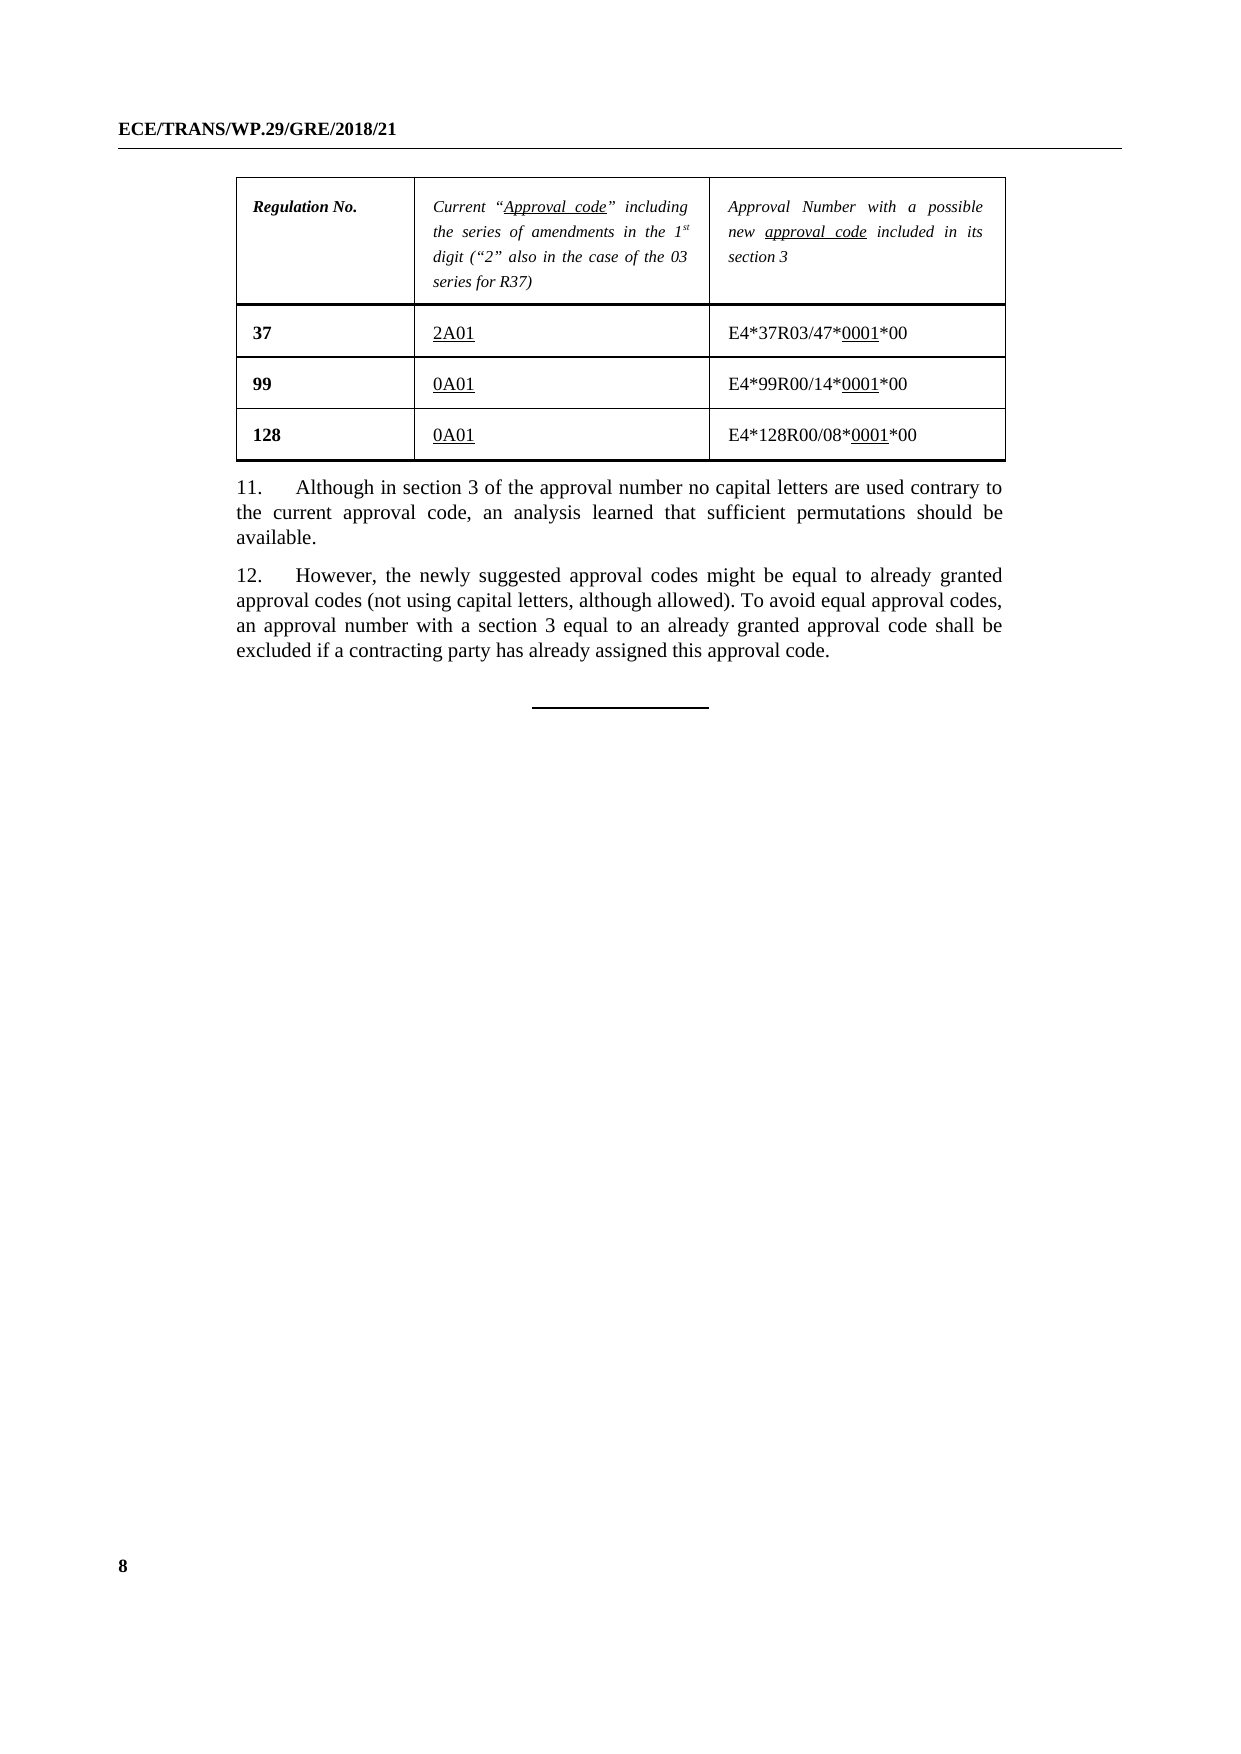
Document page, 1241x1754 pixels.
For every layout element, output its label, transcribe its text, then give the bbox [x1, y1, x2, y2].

table_cell 2A01 [415, 306, 709, 356]
text 12. However, the newly suggested approval codes might be equal to already granted approval codes (not using capital letters, although allowed). To avoid equal approval codes, an approval number with a section 3 equal to an already granted approval code shall be excluded if a contracting party has already assigned this approval code. [236, 562, 1004, 662]
table_cell 128 [237, 409, 414, 458]
table_cell 0A01 [415, 409, 709, 458]
text 11. Although in section 3 of the approval number no capital letters are used contrary to the current approval code, an analysis learned that sufficient permutations should be available. [236, 474, 1004, 549]
table_cell E4*99R00/14*0001*00 [710, 358, 1005, 407]
table_header Current “Approval code” including the series of amendments in the 1st digit (“2” also in the case of the 03 series for R37) [415, 178, 709, 303]
table_header Regulation No. [237, 178, 414, 303]
table_cell E4*37R03/47*0001*00 [710, 306, 1005, 356]
table_cell 0A01 [415, 358, 709, 407]
table_header Approval Number with a possible new approval code included in its section 3 [710, 178, 1005, 303]
table_cell E4*128R00/08*0001*00 [710, 409, 1005, 458]
table_cell 99 [237, 358, 414, 407]
table_cell 37 [237, 306, 414, 356]
